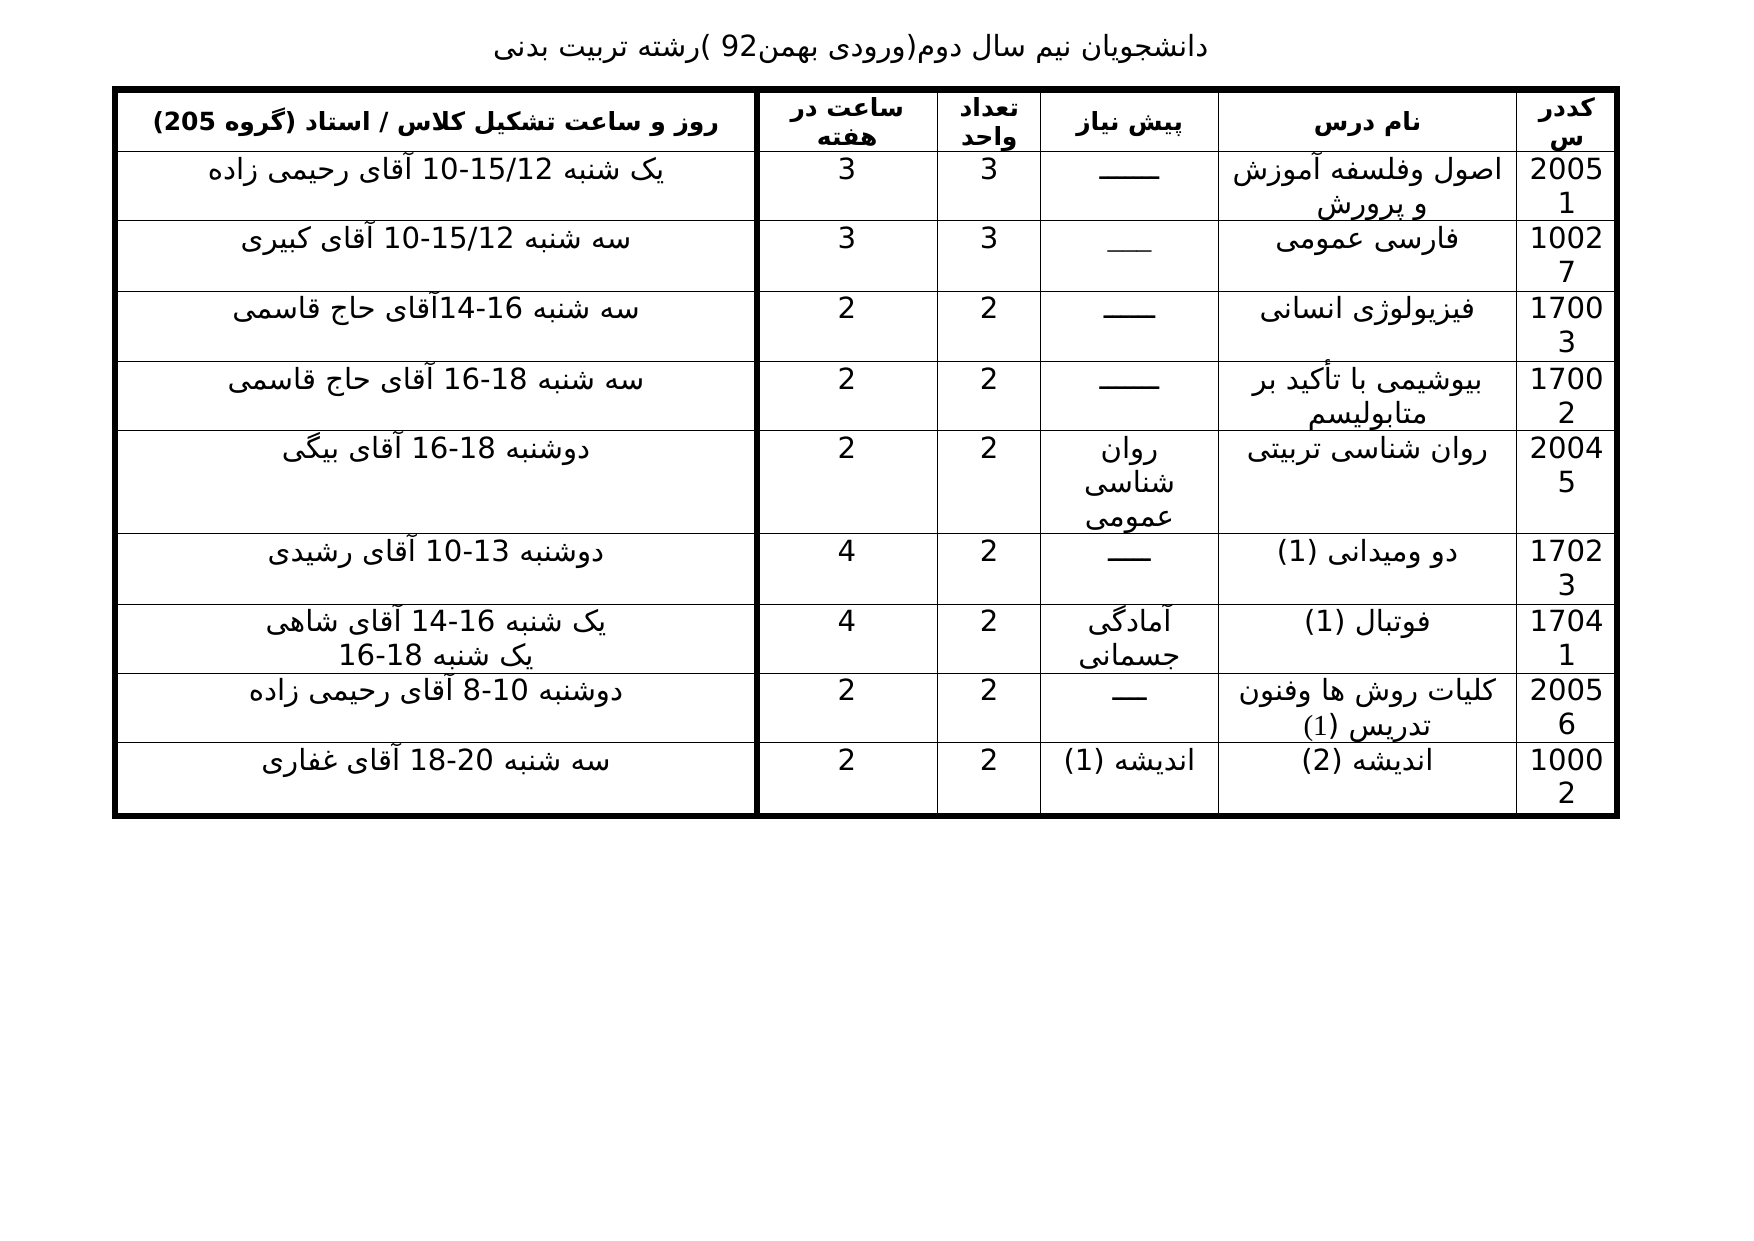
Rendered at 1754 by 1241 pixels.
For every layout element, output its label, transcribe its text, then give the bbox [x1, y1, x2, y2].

table_cell 17003 [1517, 292, 1614, 361]
table_cell ـــــــ [1041, 152, 1218, 220]
table_cell 2 [938, 534, 1040, 604]
table_cell فیزیولوژی انسانی [1219, 292, 1516, 361]
table_cell 2 [938, 743, 1040, 812]
table_cell روان شناسی تربیتی [1219, 431, 1516, 533]
table_cell سه شنبه 15/12-10 آقای کبیری [118, 221, 754, 291]
table_cell دو ومیدانی (1) [1219, 534, 1516, 604]
table_cell 20051 [1517, 152, 1614, 220]
table_cell سه شنبه 20-18 آقای غفاری [118, 743, 754, 812]
table_cell اصول وفلسفه آموزش و پرورش [1219, 152, 1516, 220]
table_cell ___ [1041, 221, 1218, 291]
table_cell ــــ [1041, 674, 1218, 742]
table_cell 2 [938, 431, 1040, 533]
table_cell 2 [760, 292, 937, 361]
table_cell 4 [760, 534, 937, 604]
table_cell سه شنبه 16-14آقای حاج قاسمی [118, 292, 754, 361]
table_cell 2 [760, 431, 937, 533]
table_cell ـــــــ [1041, 362, 1218, 430]
table_cell یک شنبه 15/12-10 آقای رحیمی زاده [118, 152, 754, 220]
table_cell ــــــ [1041, 292, 1218, 361]
table_cell اندیشه (1) [1041, 743, 1218, 812]
table_cell فوتبال (1) [1219, 605, 1516, 673]
table_header نام درس [1219, 93, 1516, 151]
table_cell فارسی عمومی [1219, 221, 1516, 291]
table_header روز و ساعت تشکیل کلاس / استاد (گروه 205) [118, 93, 754, 151]
table_cell 10027 [1517, 221, 1614, 291]
table_cell روان شناسی عمومی [1041, 431, 1218, 533]
table_cell کلیات روش ها وفنون تدریس (1) [1219, 674, 1516, 742]
table_cell سه شنبه 18-16 آقای حاج قاسمی [118, 362, 754, 430]
table_cell 3 [938, 152, 1040, 220]
table_header پیش نیاز [1041, 93, 1218, 151]
table_cell 10002 [1517, 743, 1614, 812]
table_cell 2 [760, 362, 937, 430]
table_cell 3 [760, 221, 937, 291]
table_cell دوشنبه 18-16 آقای بیگی [118, 431, 754, 533]
table_cell 20056 [1517, 674, 1614, 742]
table_cell 2 [760, 743, 937, 812]
table_cell 17041 [1517, 605, 1614, 673]
table_cell 17002 [1517, 362, 1614, 430]
table_cell 17023 [1517, 534, 1614, 604]
table_cell اندیشه (2) [1219, 743, 1516, 812]
table_cell یک شنبه 16-14 آقای شاهی یک شنبه 18-16 [118, 605, 754, 673]
table_cell 4 [760, 605, 937, 673]
table_cell ـــــ [1041, 534, 1218, 604]
table_cell 20045 [1517, 431, 1614, 533]
table_cell 2 [938, 362, 1040, 430]
table_header تعداد واحد [938, 93, 1040, 151]
table_cell 2 [938, 674, 1040, 742]
table_cell آمادگی جسمانی [1041, 605, 1218, 673]
table_cell 3 [760, 152, 937, 220]
table_cell 2 [938, 605, 1040, 673]
table_cell 2 [760, 674, 937, 742]
table_cell دوشنبه 10-8 آقای رحیمی زاده [118, 674, 754, 742]
table_header کددرس [1517, 93, 1614, 151]
text دانشجویان نیم سال دوم(ورودی بهمن92 )رشته تربیت بدنی [29, 29, 1709, 63]
table_header ساعت در هفته [760, 93, 937, 151]
table_cell دوشنبه 13-10 آقای رشیدی [118, 534, 754, 604]
table_cell 2 [938, 292, 1040, 361]
table_cell 3 [938, 221, 1040, 291]
table_cell بیوشیمی با تأکید بر متابولیسم [1219, 362, 1516, 430]
